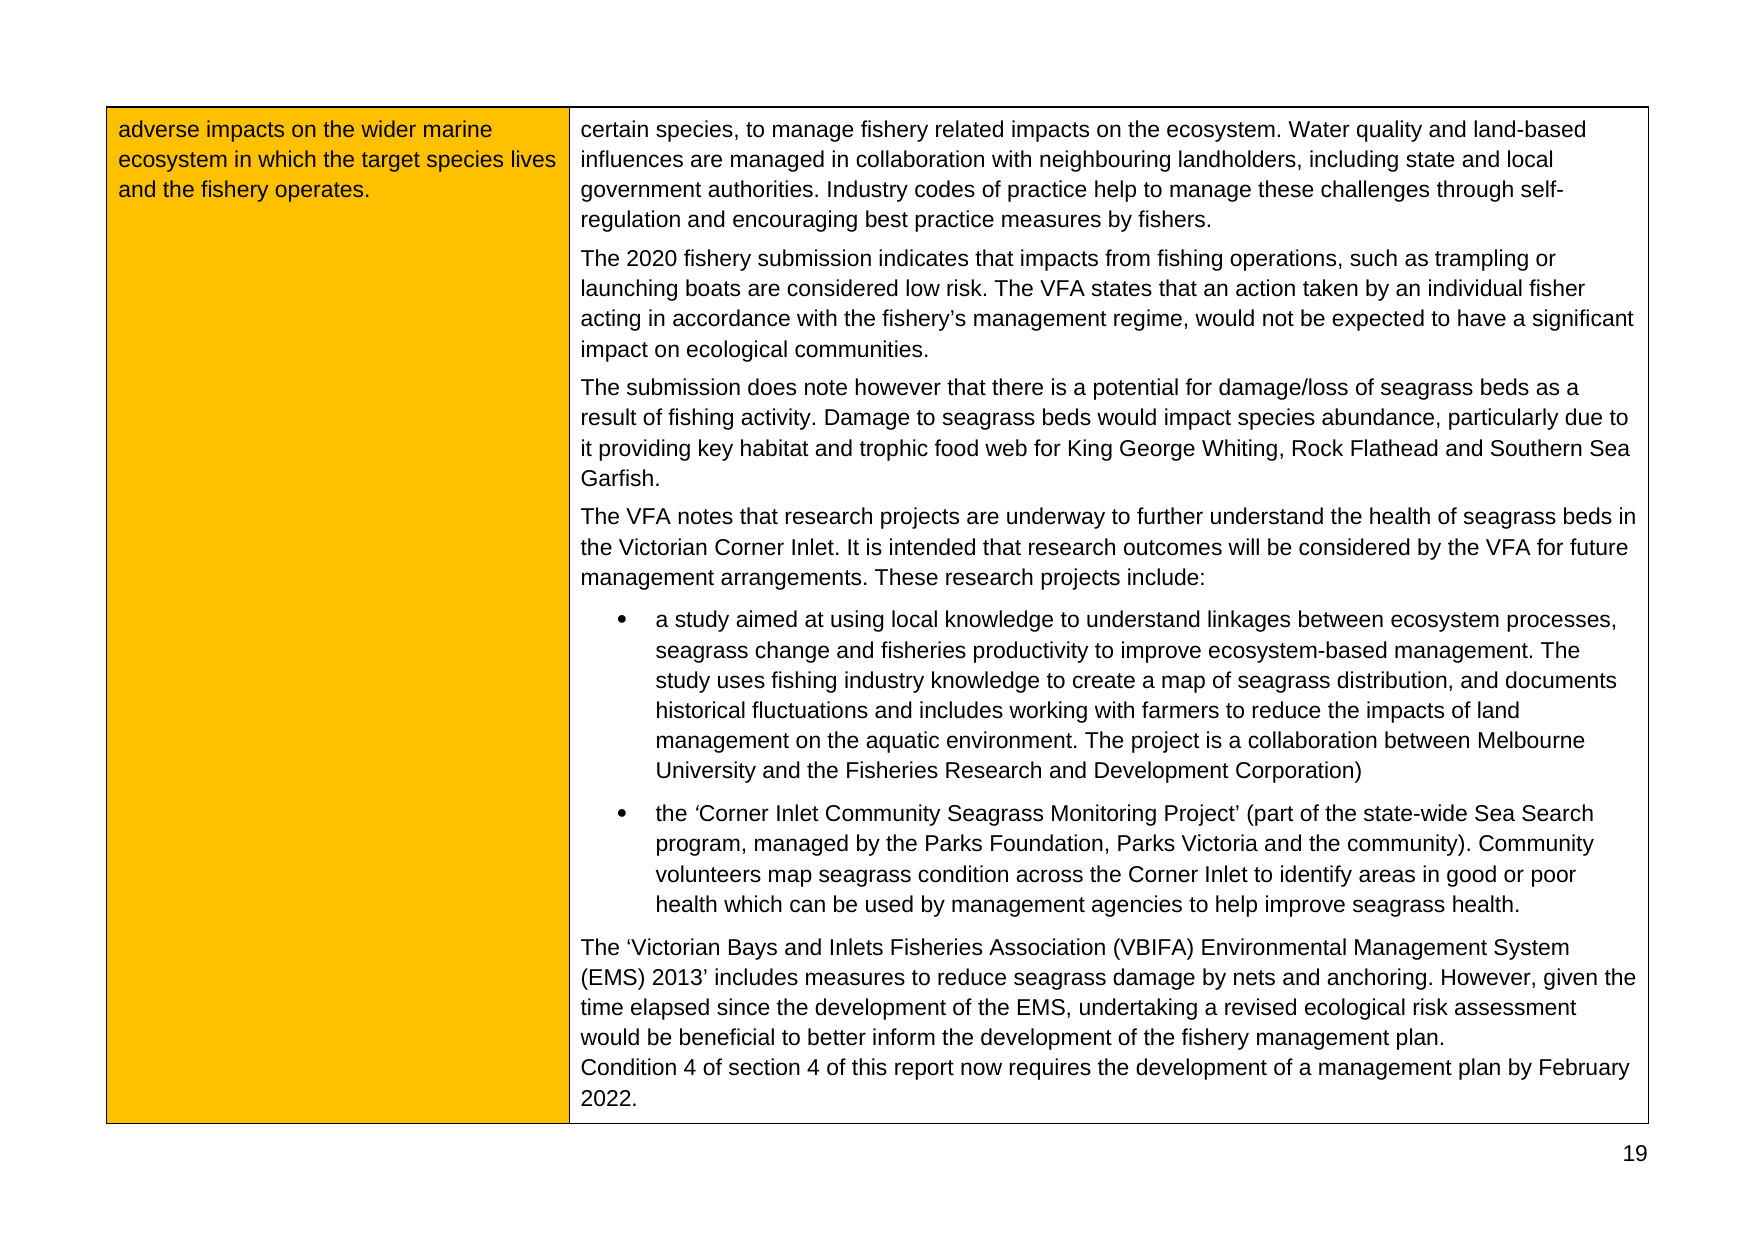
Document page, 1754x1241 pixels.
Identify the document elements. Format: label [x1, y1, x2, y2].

table_cell [107, 108, 569, 1123]
table_cell [570, 108, 1648, 1123]
